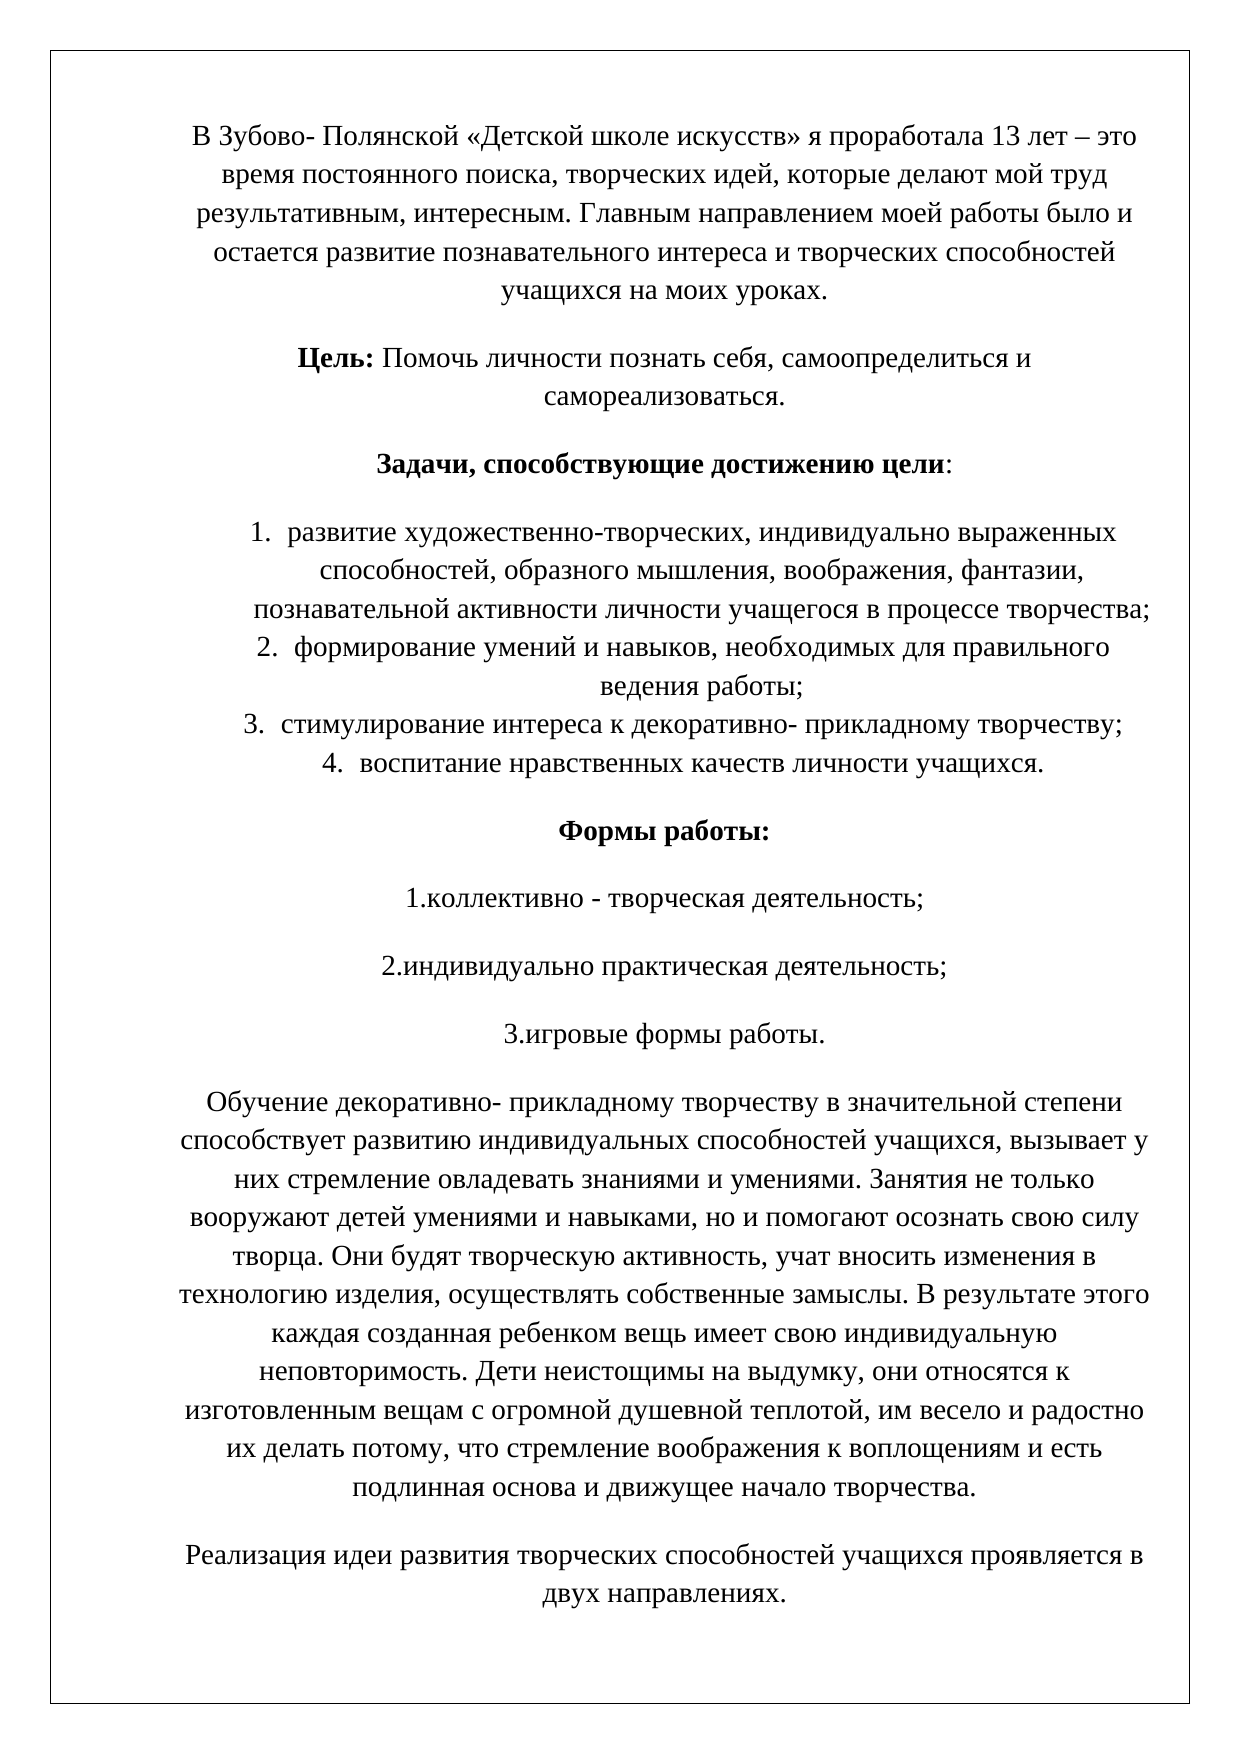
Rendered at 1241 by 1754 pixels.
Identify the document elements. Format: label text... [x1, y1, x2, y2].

text 3.игровые формы работы. [177, 1016, 1152, 1049]
list стимулирование интереса к декоративно- прикладному творчеству; [214, 707, 1152, 740]
text Обучение декоративно- прикладному творчеству в значительной степени способствует развитию индивидуальных способностей учащихся, вызывает у них стремление овладевать знаниями и умениями. Занятия не только вооружают детей умениями и навыками, но и помогают осознать свою силу творца. Они будят творческую активность, учат вносить изменения в технологию изделия, осуществлять собственные замыслы. В результате этого каждая созданная ребенком вещь имеет свою индивидуальную неповторимость. Дети неистощимы на выдумку, они относятся к изготовленным вещам с огромной душевной теплотой, им весело и радостно их делать потому, что стремление воображения к воплощениям и есть подлинная основа и движущее начало творчества. [177, 1084, 1152, 1503]
text Реализация идеи развития творческих способностей учащихся проявляется в двух направлениях. [177, 1537, 1152, 1609]
text Задачи, способствующие достижению цели: [177, 446, 1152, 480]
text Цель: Помочь личности познать себя, самоопределиться и самореализоваться. [177, 340, 1152, 412]
text В Зубово- Полянской «Детской школе искусств» я проработала 13 лет – это время постоянного поиска, творческих идей, которые делают мой труд результативным, интересным. Главным направлением моей работы было и остается развитие познавательного интереса и творческих способностей учащихся на моих уроках. [177, 118, 1152, 306]
text Формы работы: [177, 813, 1152, 846]
text 2.индивидуально практическая деятельность; [177, 948, 1152, 982]
list воспитание нравственных качеств личности учащихся. [214, 745, 1152, 779]
list развитие художественно-творческих, индивидуально выраженных способностей, образного мышления, воображения, фантазии, познавательной активности личности учащегося в процессе творчества; [214, 514, 1152, 624]
text 1.коллективно - творческая деятельность; [177, 881, 1152, 914]
list формирование умений и навыков, необходимых для правильного ведения работы; [214, 629, 1152, 702]
